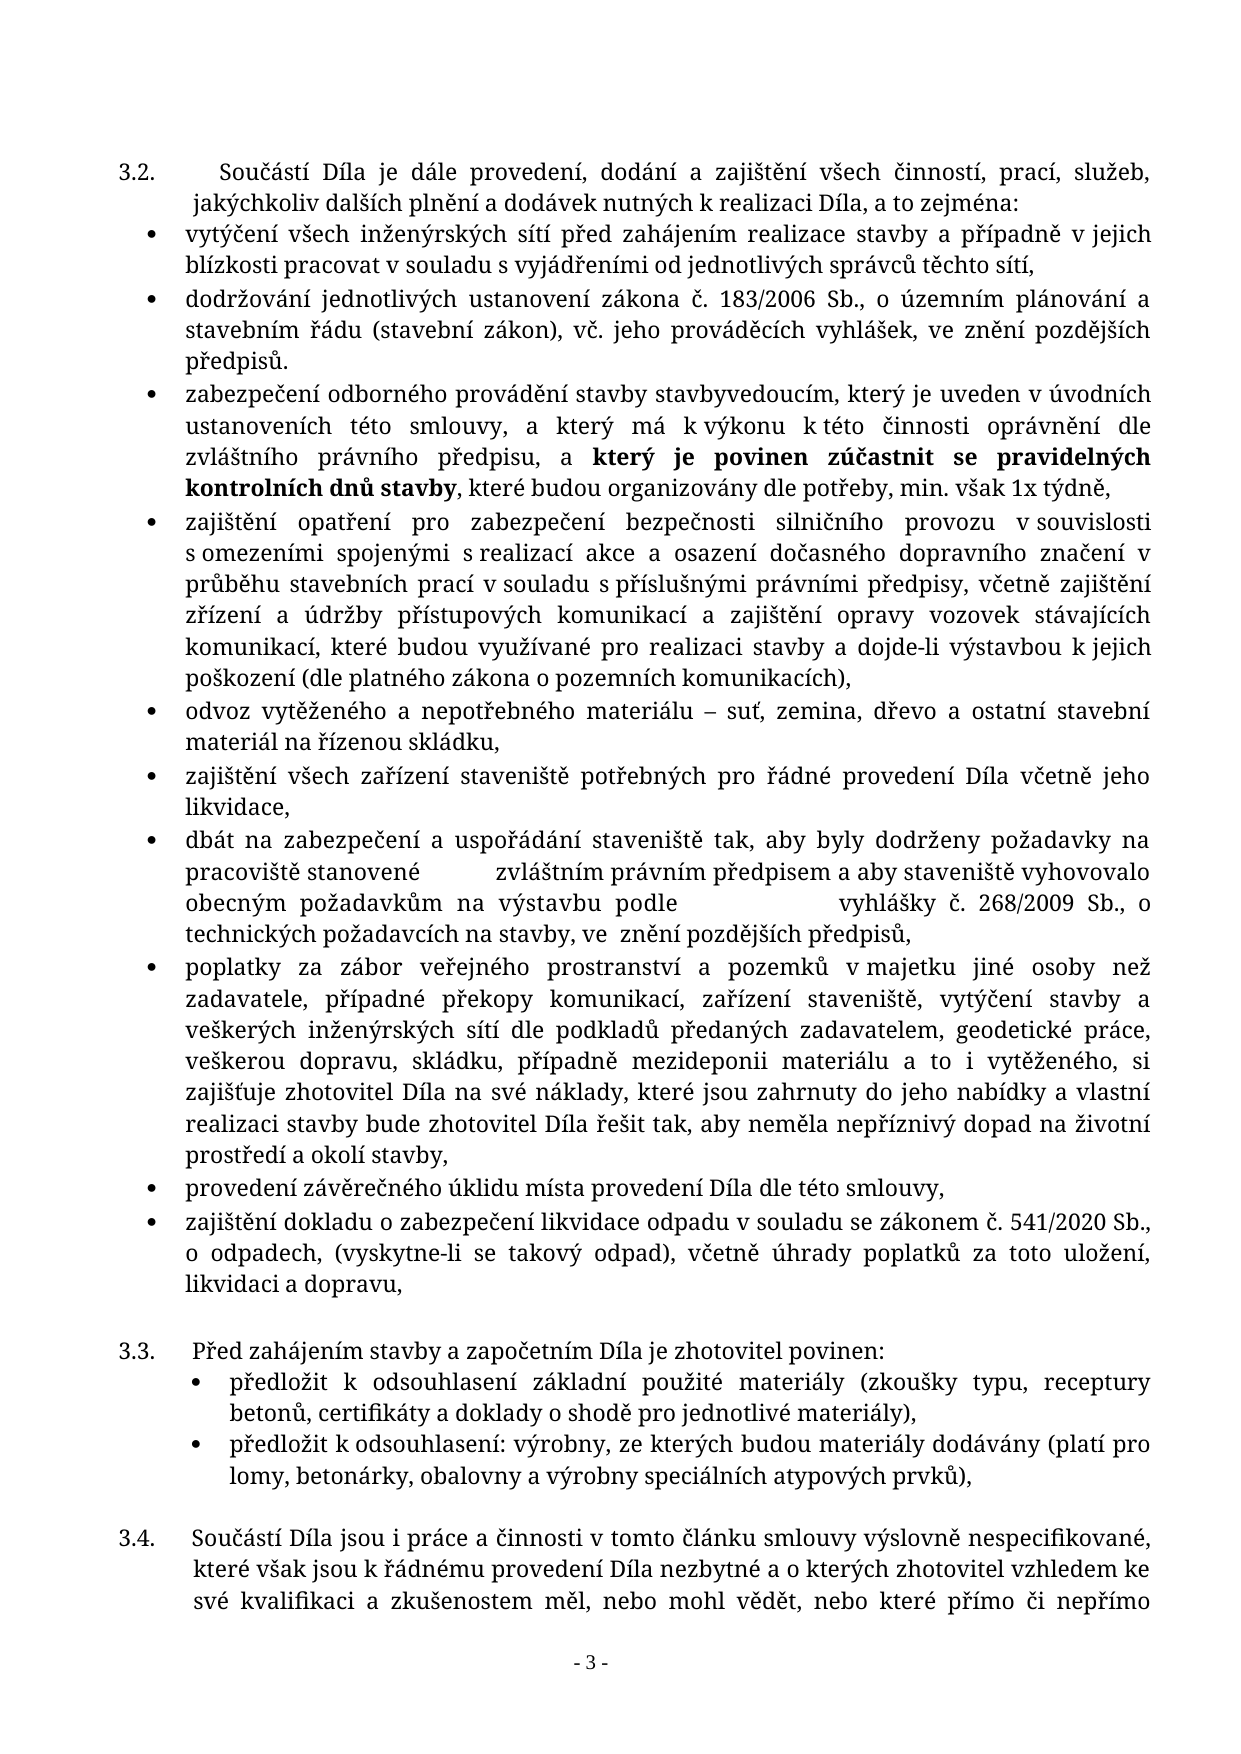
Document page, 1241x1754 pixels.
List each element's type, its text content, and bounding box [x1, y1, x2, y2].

list zajištění dokladu o zabezpečení likvidace odpadu v souladu se zákonem č. 541/2020 Sb., o odpadech, (vyskytne-li se takový odpad), včetně úhrady poplatků za toto uložení, likvidaci a dopravu, [148, 1205, 1152, 1299]
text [118, 1522, 1152, 1616]
list zabezpečení odborného provádění stavby stavbyvedoucím, který je uveden v úvodních ustanoveních této smlouvy, a který má k výkonu k této činnosti oprávnění dle zvláštního právního předpisu, a který je povinen zúčastnit se pravidelných kontrolních dnů stavby, které budou organizovány dle potřeby, min. však 1x týdně, [148, 378, 1152, 503]
list dodržování jednotlivých ustanovení zákona č. 183/2006 Sb., o územním plánování a stavebním řádu (stavební zákon), vč. jeho prováděcích vyhlášek, ve znění pozdějších předpisů. [148, 282, 1152, 376]
list vytýčení všech inženýrských sítí před zahájením realizace stavby a případně v jejich blízkosti pracovat v souladu s vyjádřeními od jednotlivých správců těchto sítí, [148, 218, 1152, 280]
text 3.3. Před zahájením stavby a započetním Díla je zhotovitel povinen: [118, 1334, 1152, 1366]
list odvoz vytěženého a nepotřebného materiálu – suť, zemina, dřevo a ostatní stavební materiál na řízenou skládku, [148, 695, 1152, 757]
list dbát na zabezpečení a uspořádání staveniště tak, aby byly dodrženy požadavky na pracoviště stanovené zvláštním právním předpisem a aby staveniště vyhovovalo obecným požadavkům na výstavbu podle vyhlášky č. 268/2009 Sb., o technických požadavcích na stavby, ve znění pozdějších předpisů, [148, 824, 1152, 949]
list zajištění všech zařízení staveniště potřebných pro řádné provedení Díla včetně jeho likvidace, [148, 759, 1152, 822]
list zajištění opatření pro zabezpečení bezpečnosti silničního provozu v souvislosti s omezeními spojenými s realizací akce a osazení dočasného dopravního značení v průběhu stavebních prací v souladu s příslušnými právními předpisy, včetně zajištění zřízení a údržby přístupových komunikací a zajištění opravy vozovek stávajících komunikací, které budou využívané pro realizaci stavby a dojde-li výstavbou k jejich poškození (dle platného zákona o pozemních komunikacích), [148, 505, 1152, 693]
list provedení závěrečného úklidu místa provedení Díla dle této smlouvy, [148, 1172, 1152, 1203]
list předložit k odsouhlasení základní použité materiály (zkoušky typu, receptury betonů, certifikáty a doklady o shodě pro jednotlivé materiály), [192, 1366, 1152, 1428]
list předložit k odsouhlasení: výrobny, ze kterých budou materiály dodávány (platí pro lomy, betonárky, obalovny a výrobny speciálních atypových prvků), [192, 1428, 1152, 1491]
list poplatky za zábor veřejného prostranství a pozemků v majetku jiné osoby než zadavatele, případné překopy komunikací, zařízení staveniště, vytýčení stavby a veškerých inženýrských sítí dle podkladů předaných zadavatelem, geodetické práce, veškerou dopravu, skládku, případně mezideponii materiálu a to i vytěženého, si zajišťuje zhotovitel Díla na své náklady, které jsou zahrnuty do jeho nabídky a vlastní realizaci stavby bude zhotovitel Díla řešit tak, aby neměla nepříznivý dopad na životní prostředí a okolí stavby, [148, 951, 1152, 1170]
text 3.2. Součástí Díla je dále provedení, dodání a zajištění všech činností, prací, služeb, jakýchkoliv dalších plnění a dodávek nutných k realizaci Díla, a to zejména: [118, 155, 1152, 218]
